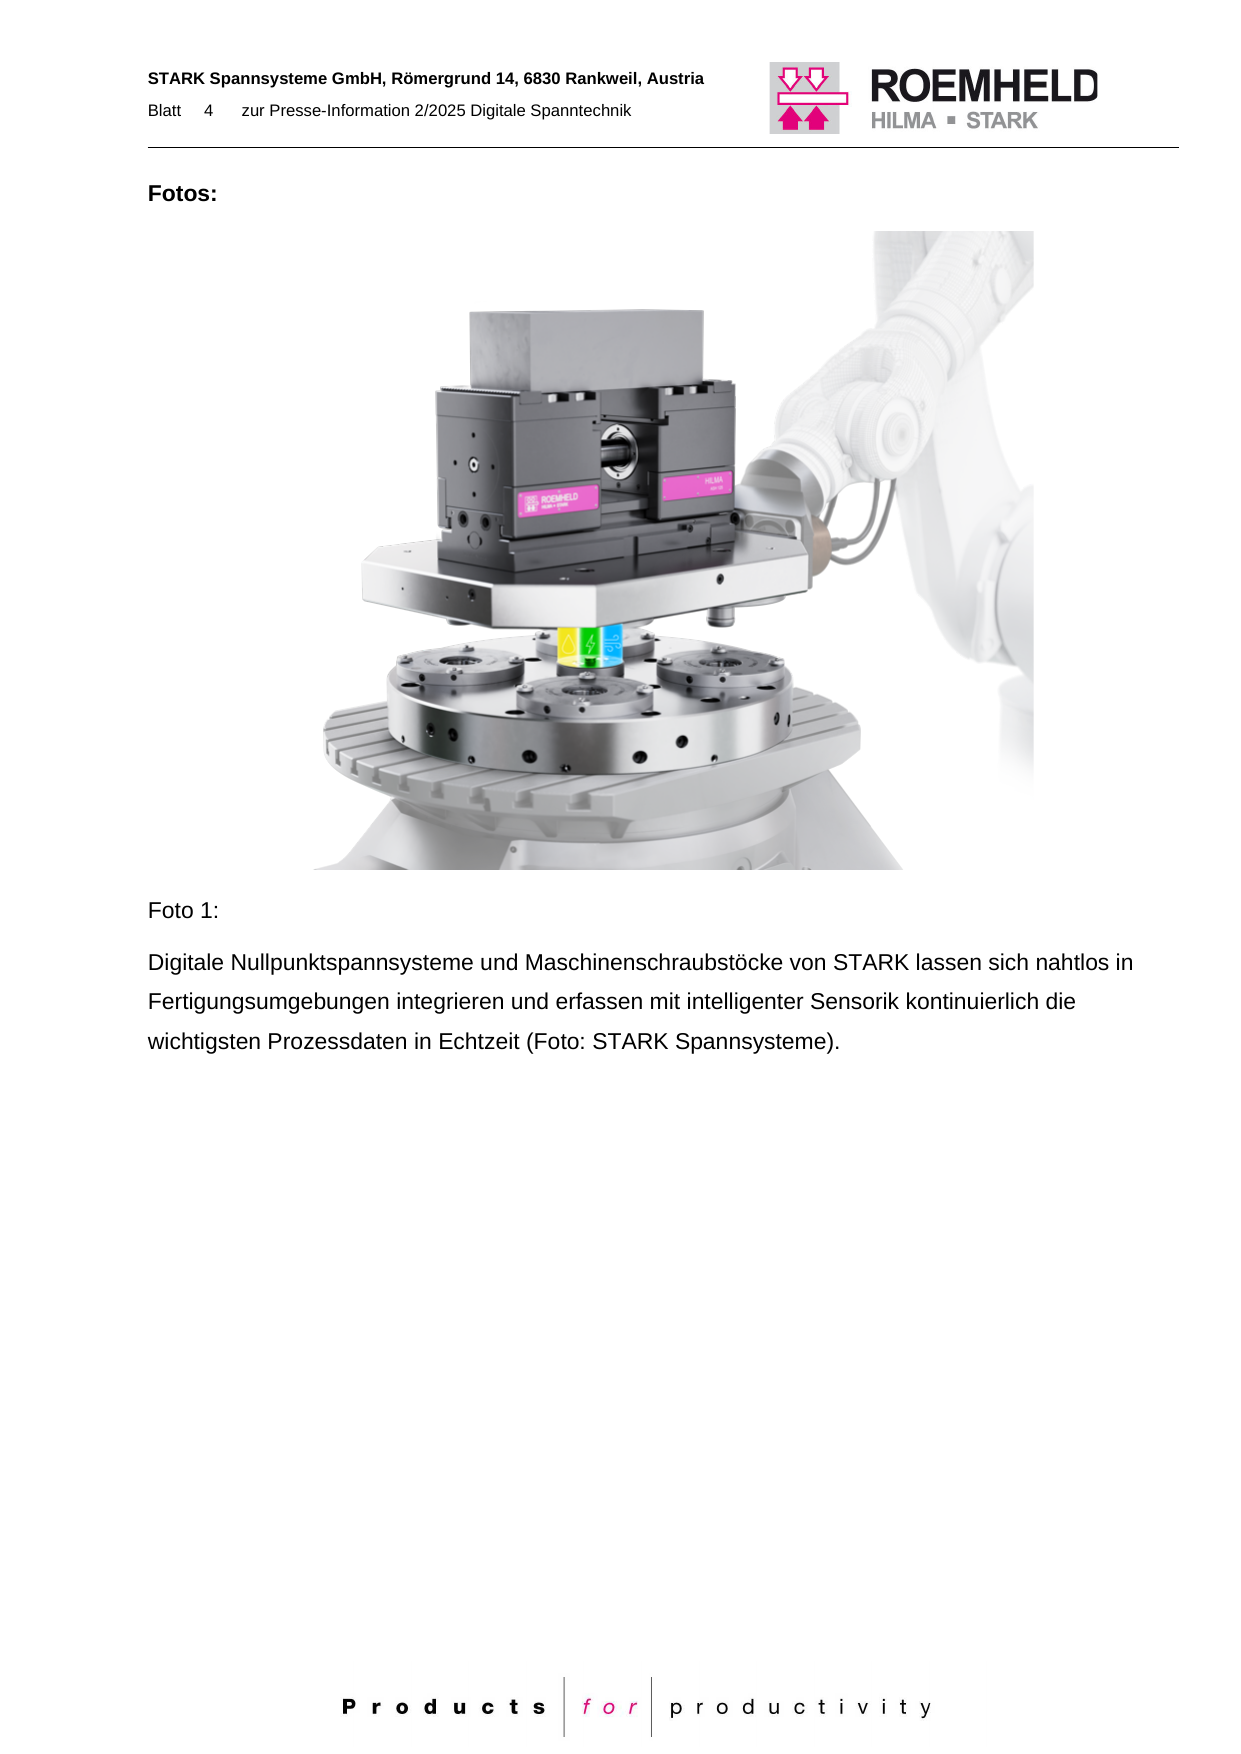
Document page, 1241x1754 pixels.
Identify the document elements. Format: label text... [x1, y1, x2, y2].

text Foto 1: [148, 897, 1162, 923]
picture [147, 231, 1034, 870]
picture [768, 62, 1097, 134]
text Digitale Nullpunktspannsysteme und Maschinenschraubstöcke von STARK lassen sich nahtlos in Fertigungsumgebungen integrieren und erfassen mit intelligenter Sensorik kontinuierlich die wichtigsten Prozessdaten in Echtzeit (Foto: STARK Spannsysteme). [148, 949, 1162, 1054]
text Fotos: [148, 148, 1162, 206]
picture [296, 1661, 987, 1747]
